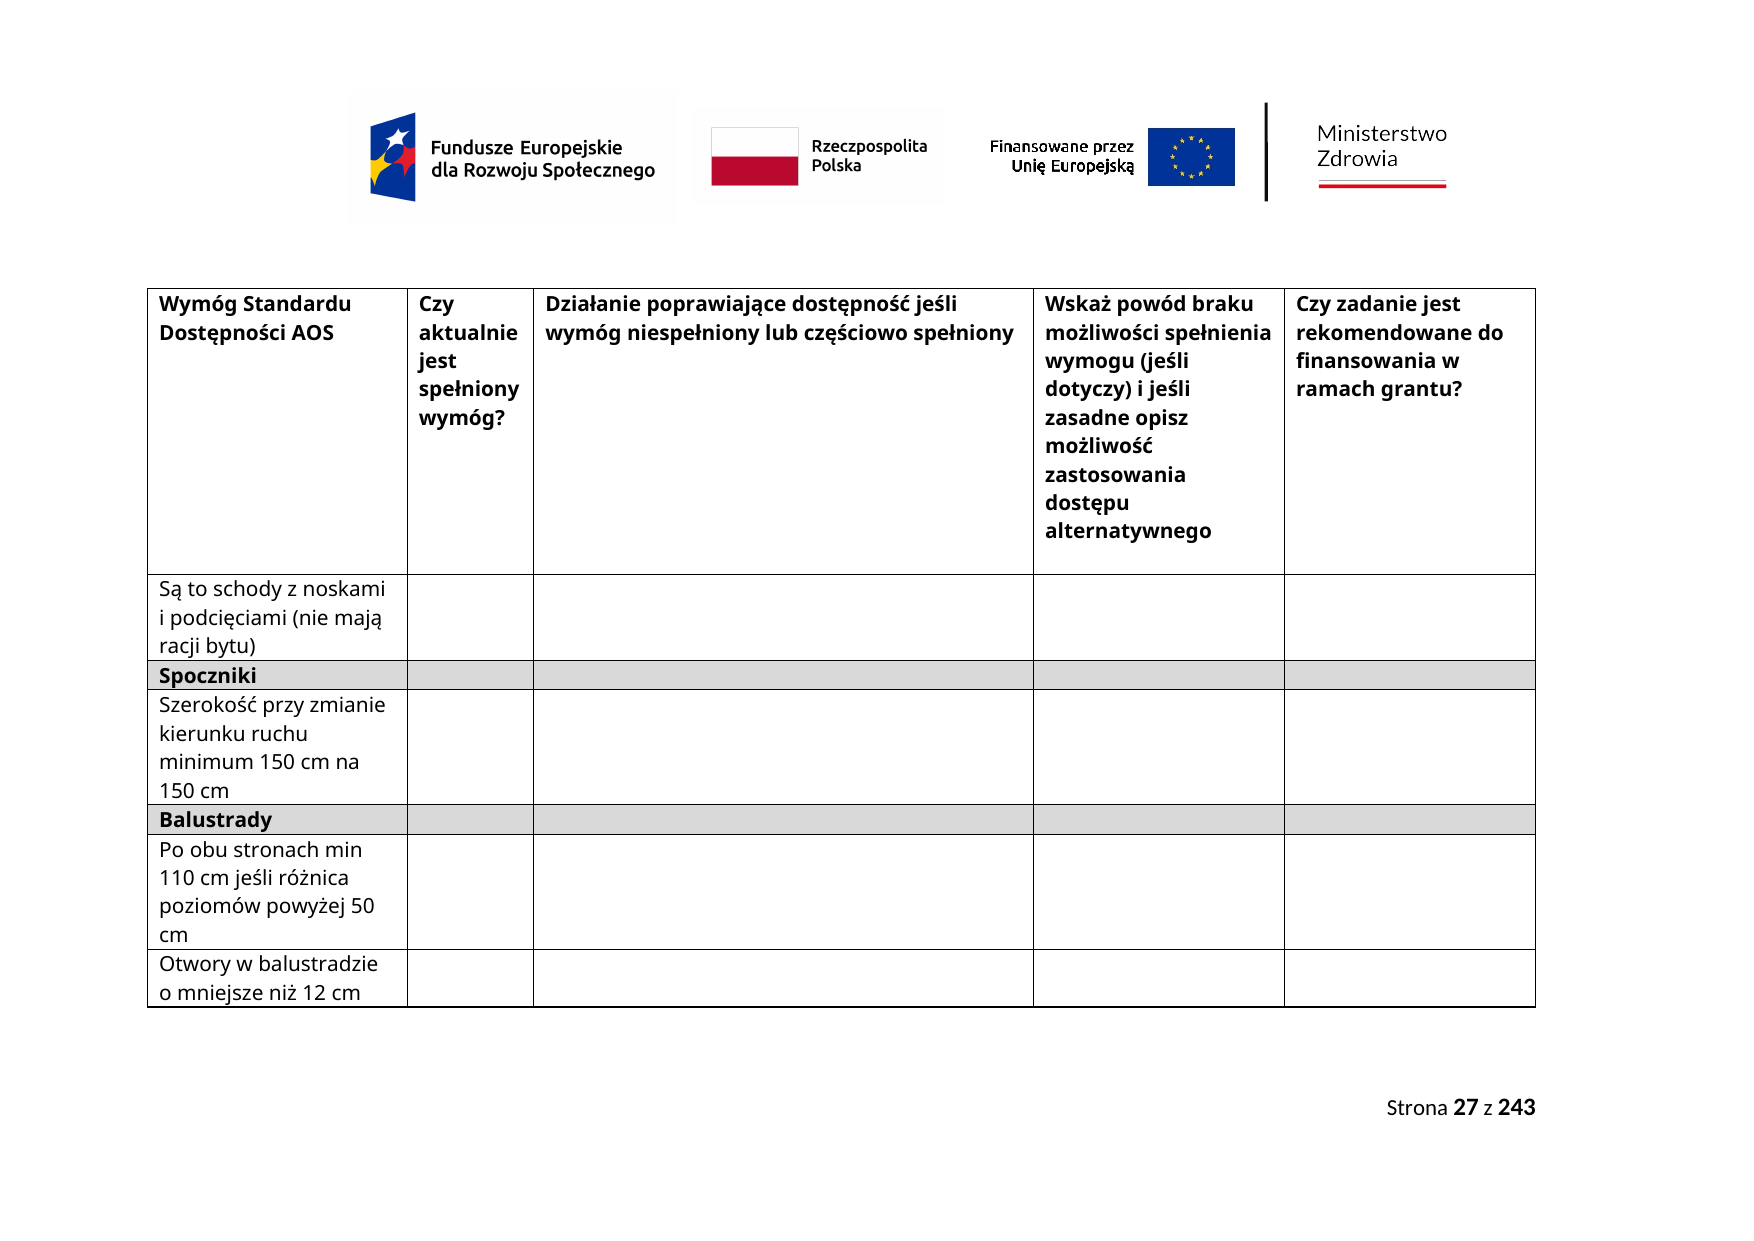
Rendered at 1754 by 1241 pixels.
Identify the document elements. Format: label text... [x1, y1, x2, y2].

picture [1302, 108, 1463, 205]
table_header Wymóg Standardu Dostępności AOS [148, 289, 407, 573]
table_cell [1285, 690, 1535, 804]
table_cell [408, 575, 533, 660]
table_cell [1034, 835, 1284, 948]
table_cell Są to schody z noskami i podcięciami (nie mają racji bytu) [148, 575, 407, 660]
table_header Czy zadanie jest rekomendowane do finansowania w ramach grantu? [1285, 289, 1535, 573]
table_cell [1285, 950, 1535, 1006]
table_cell Otwory w balustradzie o mniejsze niż 12 cm [148, 950, 407, 1006]
table_cell [1034, 575, 1284, 660]
table_cell Po obu stronach min 110 cm jeśli różnica poziomów powyżej 50 cm [148, 835, 407, 948]
table_cell [1034, 805, 1284, 834]
table_cell [1034, 690, 1284, 804]
table_header Działanie poprawiające dostępność jeśli wymóg niespełniony lub częściowo spełniony [534, 289, 1033, 573]
table_cell [1285, 575, 1535, 660]
table_header Czy aktualnie jest spełniony wymóg? [408, 289, 533, 573]
table_cell [1034, 661, 1284, 689]
table_cell [408, 950, 533, 1006]
table_cell Balustrady [148, 805, 407, 834]
picture [692, 108, 946, 205]
table_cell Spoczniki [148, 661, 407, 689]
table_cell [534, 661, 1033, 689]
table_cell Szerokość przy zmianie kierunku ruchu minimum 150 cm na 150 cm [148, 690, 407, 804]
table_cell [408, 835, 533, 948]
table_cell [1285, 805, 1535, 834]
table_header Wskaż powód braku możliwości spełnienia wymogu (jeśli dotyczy) i jeśli zasadne opisz możliwość zastosowania dostępu alternatywnego [1034, 289, 1284, 573]
table_cell [408, 661, 533, 689]
table_cell [408, 805, 533, 834]
table_cell [1285, 661, 1535, 689]
picture [348, 90, 677, 224]
table_cell [408, 690, 533, 804]
picture [971, 108, 1254, 205]
table_cell [534, 950, 1033, 1006]
table_cell [534, 835, 1033, 948]
table_cell [534, 690, 1033, 804]
table_cell [534, 575, 1033, 660]
table_cell [1285, 835, 1535, 948]
table_cell [1034, 950, 1284, 1006]
table_cell [534, 805, 1033, 834]
